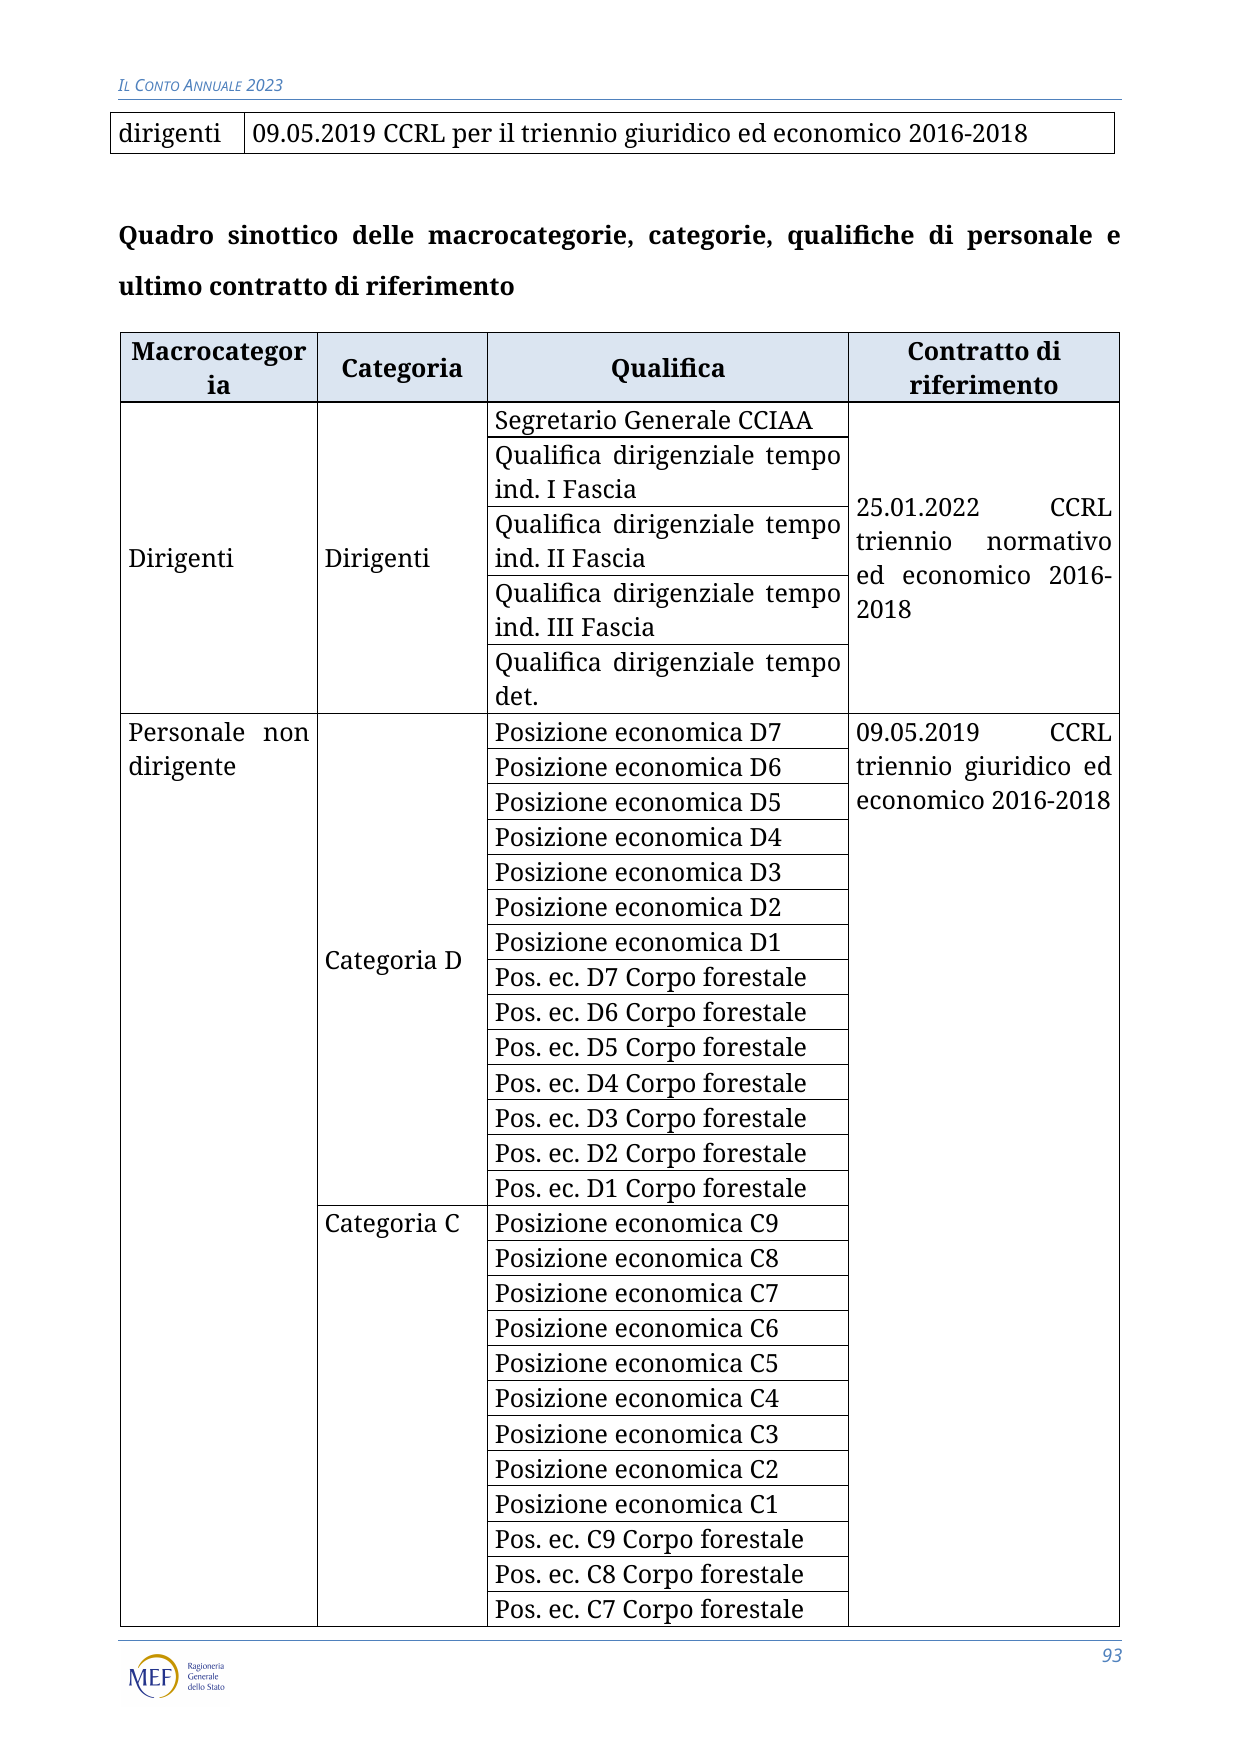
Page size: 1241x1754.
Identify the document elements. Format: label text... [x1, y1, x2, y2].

table_cell 25.01.2022 CCRL triennio normativo ed economico 2016-2018 [849, 403, 1119, 713]
table_cell Posizione economica C6 [488, 1311, 848, 1345]
table_cell Pos. ec. D3 Corpo forestale [488, 1100, 848, 1134]
table_cell Dirigenti [121, 403, 317, 713]
table_cell Categoria C [318, 1206, 487, 1626]
table_cell Qualifica dirigenziale tempo ind. I Fascia [488, 438, 848, 506]
table_header Qualifica [488, 333, 848, 401]
table_cell Posizione economica C8 [488, 1241, 848, 1275]
table_cell Pos. ec. C9 Corpo forestale [488, 1522, 848, 1556]
table_cell Posizione economica C3 [488, 1416, 848, 1450]
table_cell Segretario Generale CCIAA [488, 403, 848, 436]
table_cell Qualifica dirigenziale tempo ind. II Fascia [488, 507, 848, 575]
table_cell Pos. ec. D5 Corpo forestale [488, 1030, 848, 1064]
table_cell Posizione economica D4 [488, 820, 848, 853]
text Quadro sinottico delle macrocategorie, categorie, qualifiche di personale e ultimo contratto di riferimento [118, 218, 1122, 303]
table_cell 09.05.2019 CCRL triennio giuridico ed economico 2016-2018 [849, 714, 1119, 1626]
table_cell Posizione economica D2 [488, 890, 848, 924]
table_cell Posizione economica C4 [488, 1381, 848, 1415]
table_cell Pos. ec. C8 Corpo forestale [488, 1557, 848, 1591]
table_cell Posizione economica C7 [488, 1276, 848, 1310]
table_cell Personale non dirigente [121, 714, 317, 1626]
table_cell Posizione economica C1 [488, 1486, 848, 1521]
table_cell Qualifica dirigenziale tempo det. [488, 645, 848, 713]
table_cell Pos. ec. D2 Corpo forestale [488, 1135, 848, 1169]
table_cell Posizione economica D6 [488, 749, 848, 783]
table_cell Dirigenti [318, 403, 487, 713]
table_cell Posizione economica C5 [488, 1346, 848, 1380]
table_cell Qualifica dirigenziale tempo ind. III Fascia [488, 576, 848, 644]
table_cell Posizione economica C2 [488, 1451, 848, 1485]
table_cell Categoria D [318, 714, 487, 1204]
table_cell Pos. ec. D6 Corpo forestale [488, 995, 848, 1029]
table_cell Non dirigenti [111, 113, 244, 153]
table_cell Posizione economica D3 [488, 855, 848, 889]
table_header Categoria [318, 333, 487, 401]
table_cell Posizione economica D1 [488, 925, 848, 959]
table_header Macrocategoria [121, 333, 317, 401]
picture [120, 1645, 231, 1707]
table_cell Pos. ec. C7 Corpo forestale [488, 1592, 848, 1626]
table_cell Posizione economica D7 [488, 714, 848, 748]
table_cell Pos. ec. D7 Corpo forestale [488, 960, 848, 994]
table_cell Pos. ec. D4 Corpo forestale [488, 1065, 848, 1099]
table_cell Posizione economica C9 [488, 1206, 848, 1240]
table_cell Pos. ec. D1 Corpo forestale [488, 1171, 848, 1204]
table_cell 09.05.2019 CCRL per il triennio giuridico ed economico 2016-2018 [245, 113, 1114, 153]
table_header Contratto di riferimento [849, 333, 1119, 401]
table_cell Posizione economica D5 [488, 784, 848, 818]
